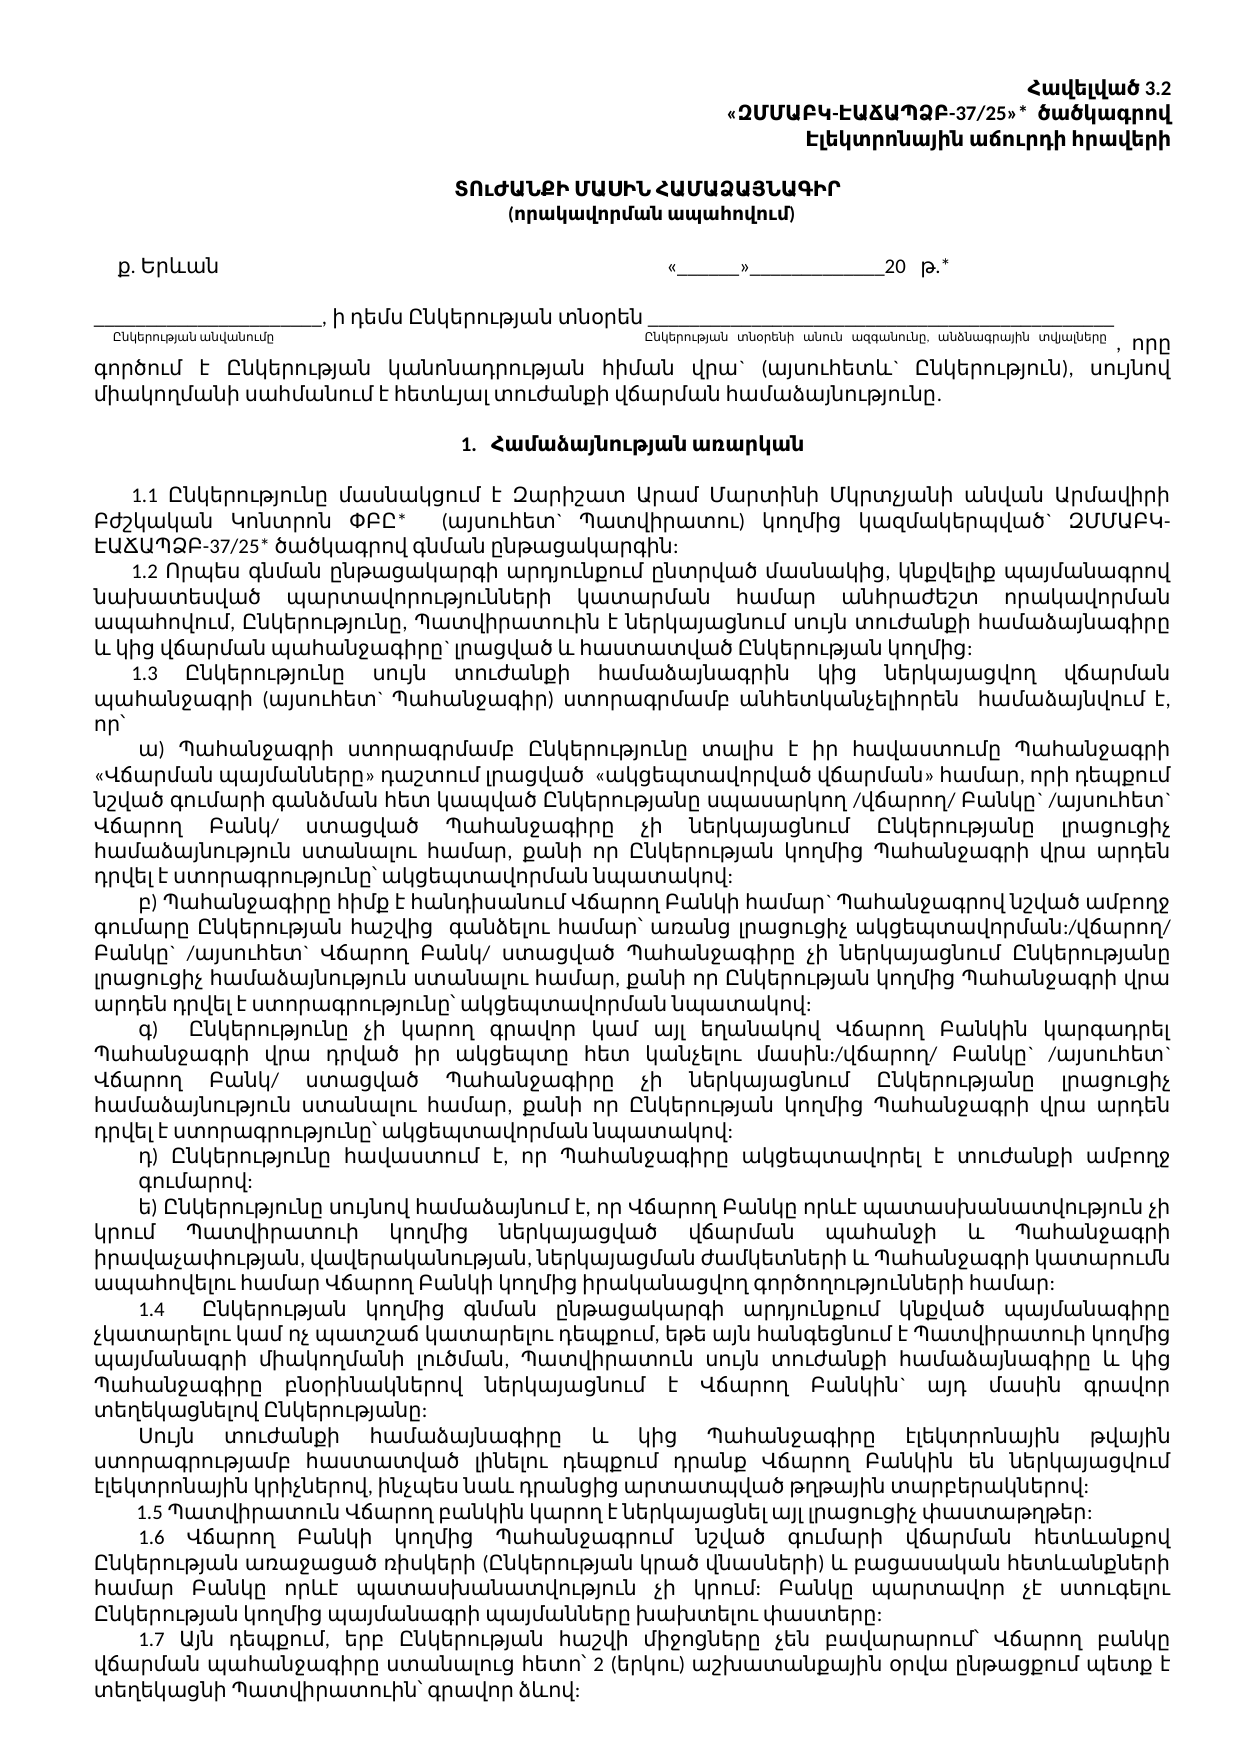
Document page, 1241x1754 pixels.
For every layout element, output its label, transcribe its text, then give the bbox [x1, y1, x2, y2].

text ա) Պահանջագրի ստորագրմամբ Ընկերությունը տալիս է իր հավաստումը Պահանջագրի «Վճարման պայմանները» դաշտում լրացված «ակցեպտավորված վճարման» համար, որի դեպքում նշված գումարի գանձման հետ կապված Ընկերությանը սպասարկող /վճարող/ Բանկը` /այսուհետ` Վճարող Բանկ/ ստացված Պահանջագիրը չի ներկայացնում Ընկերությանը լրացուցիչ համաձայնություն ստանալու համար, քանի որ Ընկերության կողմից Պահանջագրի վրա արդեն դրվել է ստորագրությունը՝ ակցեպտավորման նպատակով: [94, 737, 1171, 889]
text (որակավորման ապահովում) [94, 202, 1171, 225]
text Էլեկտրոնային աճուրդի հրավերի [94, 126, 1171, 151]
text Ընկերության անվանումը Ընկերության տնօրենի անուն ազգանունը, անձնագրային տվյալները , որը գործում է Ընկերության կանոնադրության հիման վրա` (այսուհետև` Ընկերություն), սույնով միակողմանի սահմանում է հետևյալ տուժանքի վճարման համաձայնությունը. [94, 330, 1171, 406]
text 1.4 Ընկերության կողմից գնման ընթացակարգի արդյունքում կնքված պայմանագիրը չկատարելու կամ ոչ պատշաճ կատարելու դեպքում, եթե այն հանգեցնում է Պատվիրատուի կողմից պայմանագրի միակողմանի լուծման, Պատվիրատուն սույն տուժանքի համաձայնագիրը և կից Պահանջագիրը բնօրինակներով ներկայացնում է Վճարող Բանկին` այդ մասին գրավոր տեղեկացնելով Ընկերությանը: [94, 1296, 1171, 1423]
text 1.7 Այն դեպքում, երբ Ընկերության հաշվի միջոցները չեն բավարարում՝ Վճարող բանկը վճարման պահանջագիրը ստանալուց հետո՝ 2 (երկու) աշխատանքային օրվա ընթացքում պետք է տեղեկացնի Պատվիրատուին՝ գրավոր ձևով: [94, 1626, 1171, 1702]
text 1.6 Վճարող Բանկի կողմից Պահանջագրում նշված գումարի վճարման հետևանքով Ընկերության առաջացած ռիսկերի (Ընկերության կրած վնասների) և բացասական հետևանքների համար Բանկը որևէ պատասխանատվություն չի կրում: Բանկը պարտավոր չէ ստուգելու Ընկերության կողմից պայմանագրի պայմանները խախտելու փաստերը: [94, 1524, 1171, 1626]
text ե) Ընկերությունը սույնով համաձայնում է, որ Վճարող Բանկը որևէ պատասխանատվություն չի կրում Պատվիրատուի կողմից ներկայացված վճարման պահանջի և Պահանջագրի իրավաչափության, վավերականության, ներկայացման ժամկետների և Պահանջագրի կատարումն ապահովելու համար Վճարող Բանկի կողմից իրականացվող գործողությունների համար: [94, 1194, 1171, 1296]
text «ԶՄՄԱԲԿ-ԷԱՃԱՊՁԲ-37/25»* ծածկագրով [94, 100, 1171, 126]
text Հավելված 3.2 [94, 75, 1171, 100]
text 1.5 Պատվիրատուն Վճարող բանկին կարող է ներկայացնել այլ լրացուցիչ փաստաթղթեր: [94, 1499, 1171, 1524]
text բ) Պահանջագիրը հիմք է հանդիսանում Վճարող Բանկի համար` Պահանջագրով նշված ամբողջ գումարը Ընկերության հաշվից գանձելու համար՝ առանց լրացուցիչ ակցեպտավորման:/վճարող/ Բանկը` /այսուհետ` Վճարող Բանկ/ ստացված Պահանջագիրը չի ներկայացնում Ընկերությանը լրացուցիչ համաձայնություն ստանալու համար, քանի որ Ընկերության կողմից Պահանջագրի վրա արդեն դրվել է ստորագրությունը՝ ակցեպտավորման նպատակով: [94, 889, 1171, 1016]
text ք. Երևան «______»_____________20 թ.* [94, 254, 1171, 279]
text դ) Ընկերությունը հավաստում է, որ Պահանջագիրը ակցեպտավորել է տուժանքի ամբողջ գումարով: [138, 1143, 1171, 1194]
text 1. Համաձայնության առարկան [94, 432, 1171, 457]
text 1.1 Ընկերությունը մասնակցում է Զարիշատ Արամ Մարտինի Մկրտչյանի անվան Արմավիրի Բժշկական Կոնտրոն ՓԲԸ* (այսուհետ` Պատվիրատու) կողմից կազմակերպված` ԶՄՄԱԲԿ-ԷԱՃԱՊՁԲ-37/25* ծածկագրով գնման ընթացակարգին: [94, 482, 1171, 559]
text ______________________, ի դեմս Ընկերության տնօրեն _____________________________________________ [94, 304, 1171, 330]
text Սույն տուժանքի համաձայնագիրը և կից Պահանջագիրը էլեկտրոնային թվային ստորագրությամբ հաստատված լինելու դեպքում դրանք Վճարող Բանկին են ներկայացվում էլեկտրոնային կրիչներով, ինչպես նաև դրանցից արտատպված թղթային տարբերակներով: [94, 1423, 1171, 1499]
text 1.2 Որպես գնման ընթացակարգի արդյունքում ընտրված մասնակից, կնքվելիք պայմանագրով նախատեսված պարտավորությունների կատարման համար անհրաժեշտ որակավորման ապահովում, Ընկերությունը, Պատվիրատուին է ներկայացնում սույն տուժանքի համաձայնագիրը և կից վճարման պահանջագիրը` լրացված և հաստատված Ընկերության կողմից: [94, 559, 1171, 660]
text ՏՈւԺԱՆՔԻ ՄԱՍԻՆ ՀԱՄԱՁԱՅՆԱԳԻՐ [94, 177, 1171, 202]
text 1.3 Ընկերությունը սույն տուժանքի համաձայնագրին կից ներկայացվող վճարման պահանջագրի (այսուհետ` Պահանջագիր) ստորագրմամբ անհետկանչելիորեն համաձայնվում է, որ՝ [94, 660, 1171, 737]
text գ) Ընկերությունը չի կարող գրավոր կամ այլ եղանակով Վճարող Բանկին կարգադրել Պահանջագրի վրա դրված իր ակցեպտը հետ կանչելու մասին:/վճարող/ Բանկը` /այսուհետ` Վճարող Բանկ/ ստացված Պահանջագիրը չի ներկայացնում Ընկերությանը լրացուցիչ համաձայնություն ստանալու համար, քանի որ Ընկերության կողմից Պահանջագրի վրա արդեն դրվել է ստորագրությունը՝ ակցեպտավորման նպատակով: [94, 1016, 1171, 1143]
